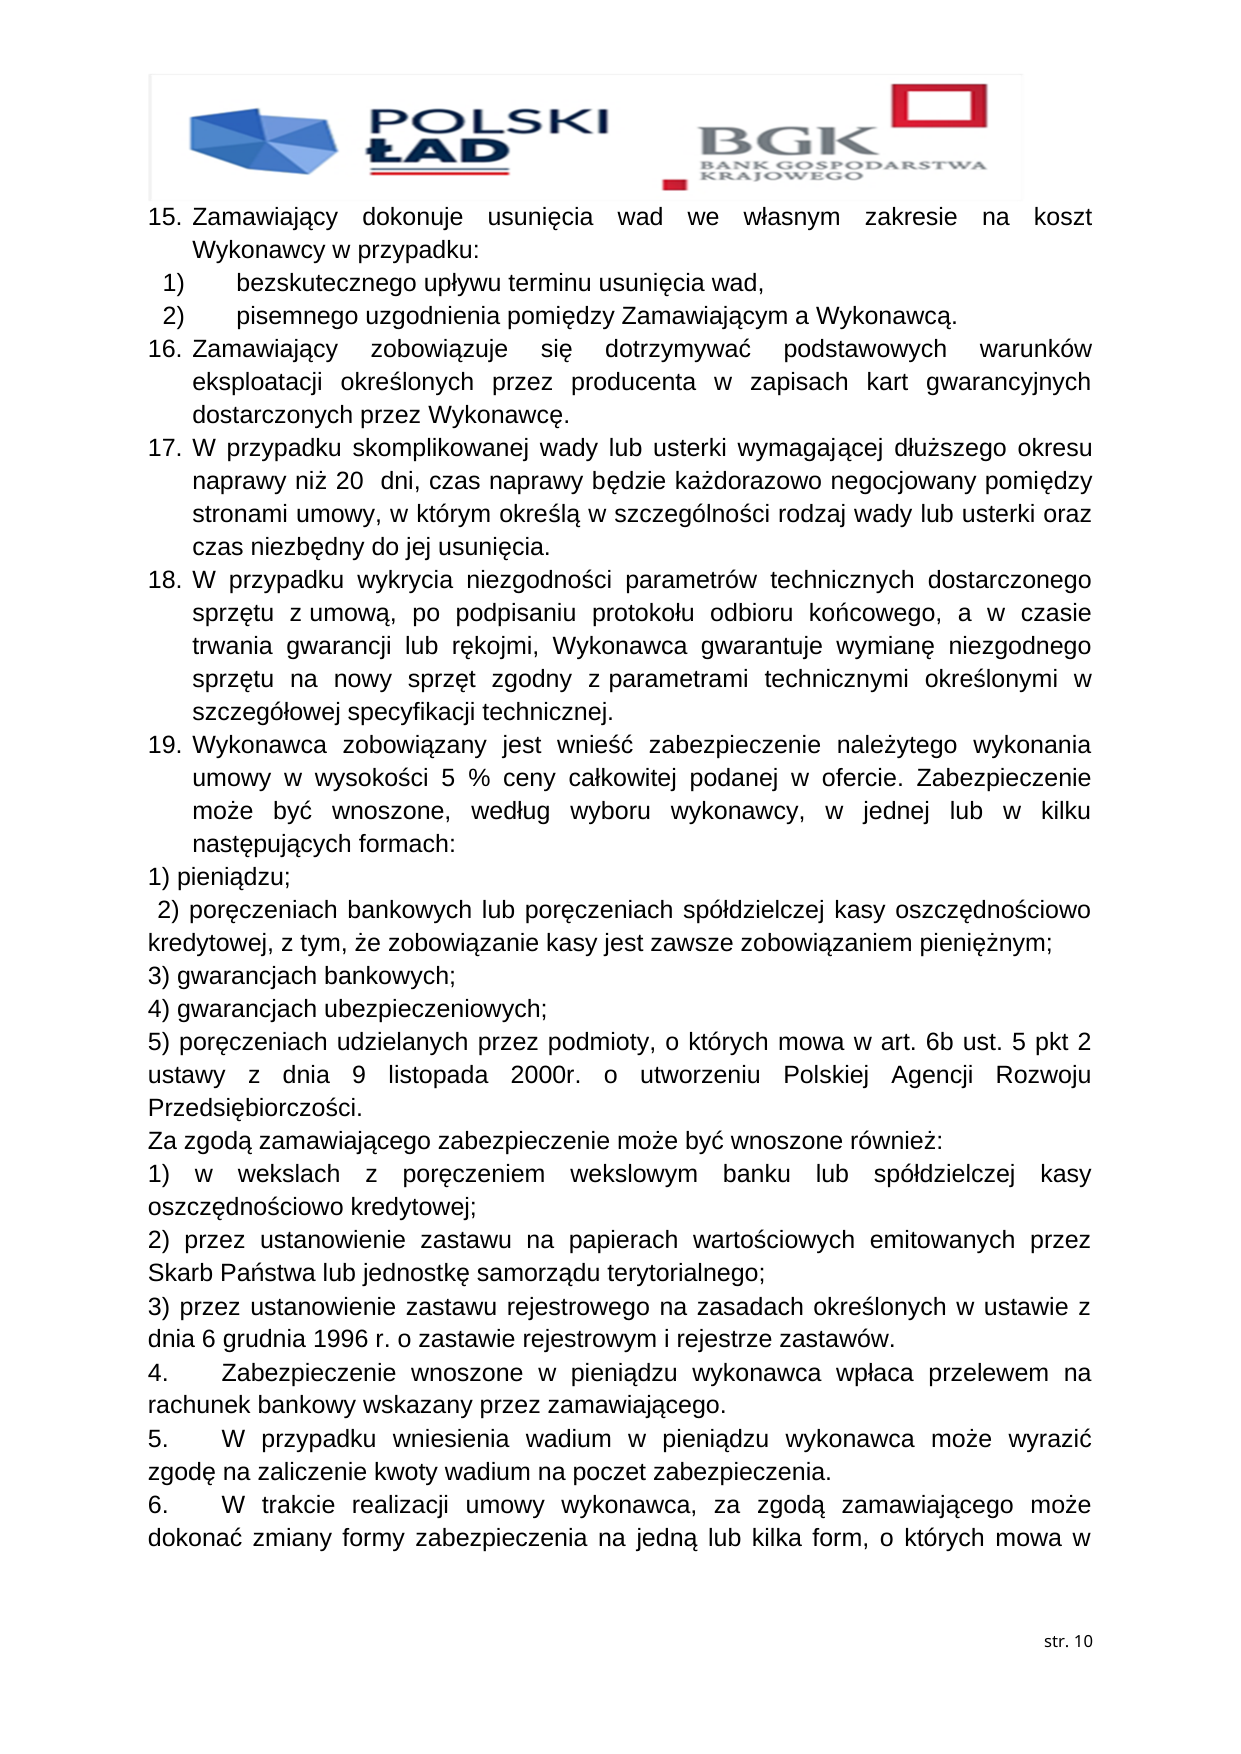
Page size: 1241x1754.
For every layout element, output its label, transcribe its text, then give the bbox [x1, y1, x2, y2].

picture [147, 73, 1025, 202]
text 1) pieniądzu; [148, 862, 1093, 891]
text 4. Zabezpieczenie wnoszone w pieniądzu wykonawca wpłaca przelewem na rachunek bankowy wskazany przez zamawiającego. [148, 1357, 1093, 1419]
text 1) w wekslach z poręczeniem wekslowym banku lub spółdzielczej kasy oszczędnościowo kredytowej; [148, 1159, 1093, 1221]
list Wykonawca zobowiązany jest wnieść zabezpieczenie należytego wykonania umowy w wysokości 5 % ceny całkowitej podanej w ofercie. Zabezpieczenie może być wnoszone, według wyboru wykonawcy, w jednej lub w kilku następujących formach: [148, 730, 1093, 858]
text Za zgodą zamawiającego zabezpieczenie może być wnoszone również: [148, 1126, 1093, 1155]
text 5. W przypadku wniesienia wadium w pieniądzu wykonawca może wyrazić zgodę na zaliczenie kwoty wadium na poczet zabezpieczenia. [148, 1423, 1093, 1485]
text 3) gwarancjach bankowych; [148, 961, 1093, 990]
list bezskutecznego upływu terminu usunięcia wad, [148, 268, 1093, 297]
list pisemnego uzgodnienia pomiędzy Zamawiającym a Wykonawcą. [148, 301, 1093, 329]
list W przypadku skomplikowanej wady lub usterki wymagającej dłuższego okresu naprawy niż 20 dni, czas naprawy będzie każdorazowo negocjowany pomiędzy stronami umowy, w którym określą w szczególności rodzaj wady lub usterki oraz czas niezbędny do jej usunięcia. [148, 433, 1093, 561]
list Zamawiający zobowiązuje się dotrzymywać podstawowych warunków eksploatacji określonych przez producenta w zapisach kart gwarancyjnych dostarczonych przez Wykonawcę. [148, 334, 1093, 429]
list Zamawiający dokonuje usunięcia wad we własnym zakresie na koszt Wykonawcy w przypadku: [148, 202, 1093, 263]
text 3) przez ustanowienie zastawu rejestrowego na zasadach określonych w ustawie z dnia 6 grudnia 1996 r. o zastawie rejestrowym i rejestrze zastawów. [148, 1291, 1093, 1353]
text 5) poręczeniach udzielanych przez podmioty, o których mowa w art. 6b ust. 5 pkt 2 ustawy z dnia 9 listopada 2000r. o utworzeniu Polskiej Agencji Rozwoju Przedsiębiorczości. [148, 1027, 1093, 1122]
list W przypadku wykrycia niezgodności parametrów technicznych dostarczonego sprzętu z umową, po podpisaniu protokołu odbioru końcowego, a w czasie trwania gwarancji lub rękojmi, Wykonawca gwarantuje wymianę niezgodnego sprzętu na nowy sprzęt zgodny z parametrami technicznymi określonymi w szczegółowej specyfikacji technicznej. [148, 565, 1093, 726]
text 2) przez ustanowienie zastawu na papierach wartościowych emitowanych przez Skarb Państwa lub jednostkę samorządu terytorialnego; [148, 1225, 1093, 1287]
text 2) poręczeniach bankowych lub poręczeniach spółdzielczej kasy oszczędnościowo kredytowej, z tym, że zobowiązanie kasy jest zawsze zobowiązaniem pieniężnym; [148, 895, 1093, 957]
text 4) gwarancjach ubezpieczeniowych; [148, 994, 1093, 1023]
